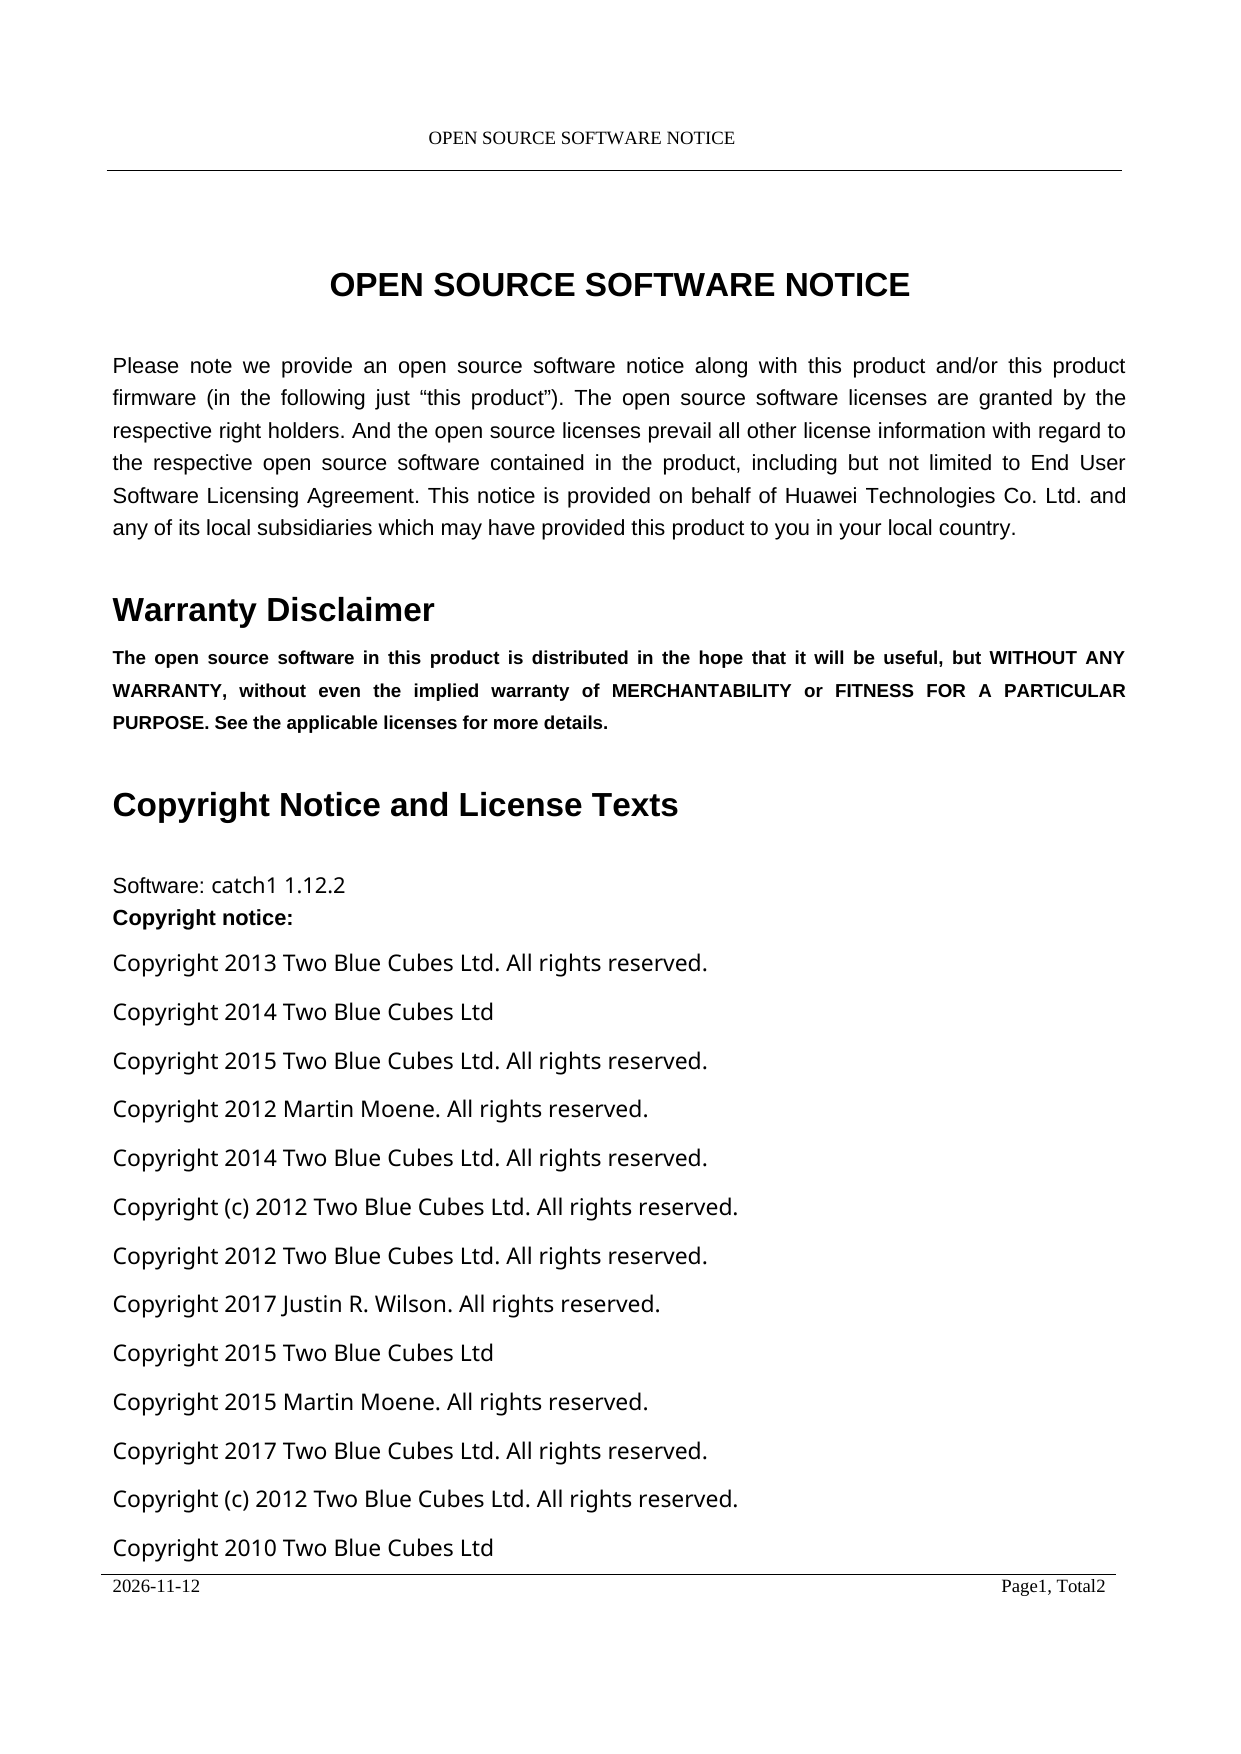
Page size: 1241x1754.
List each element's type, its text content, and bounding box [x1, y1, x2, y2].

text Warranty Disclaimer [112, 576, 1128, 641]
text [112, 947, 1128, 1564]
text OPEN SOURCE SOFTWARE NOTICE [112, 251, 1128, 316]
text The open source software in this product is distributed in the hope that it will be useful, but WITHOUT ANY WARRANTY, without even the implied warranty of MERCHANTABILITY or FITNESS FOR A PARTICULAR PURPOSE. See the applicable licenses for more details. [112, 641, 1128, 739]
text Software: catch1 1.12.2 [112, 869, 1128, 901]
text Copyright notice: [112, 901, 1128, 934]
text Please note we provide an open source software notice along with this product and/or this product firmware (in the following just “this product”). The open source software licenses are granted by the respective right holders. And the open source licenses prevail all other license information with regard to the respective open source software contained in the product, including but not limited to End User Software Licensing Agreement. This notice is provided on behalf of Huawei Technologies Co. Ltd. and any of its local subsidiaries which may have provided this product to you in your local country. [112, 349, 1128, 544]
text Copyright Notice and License Texts [112, 771, 1128, 836]
